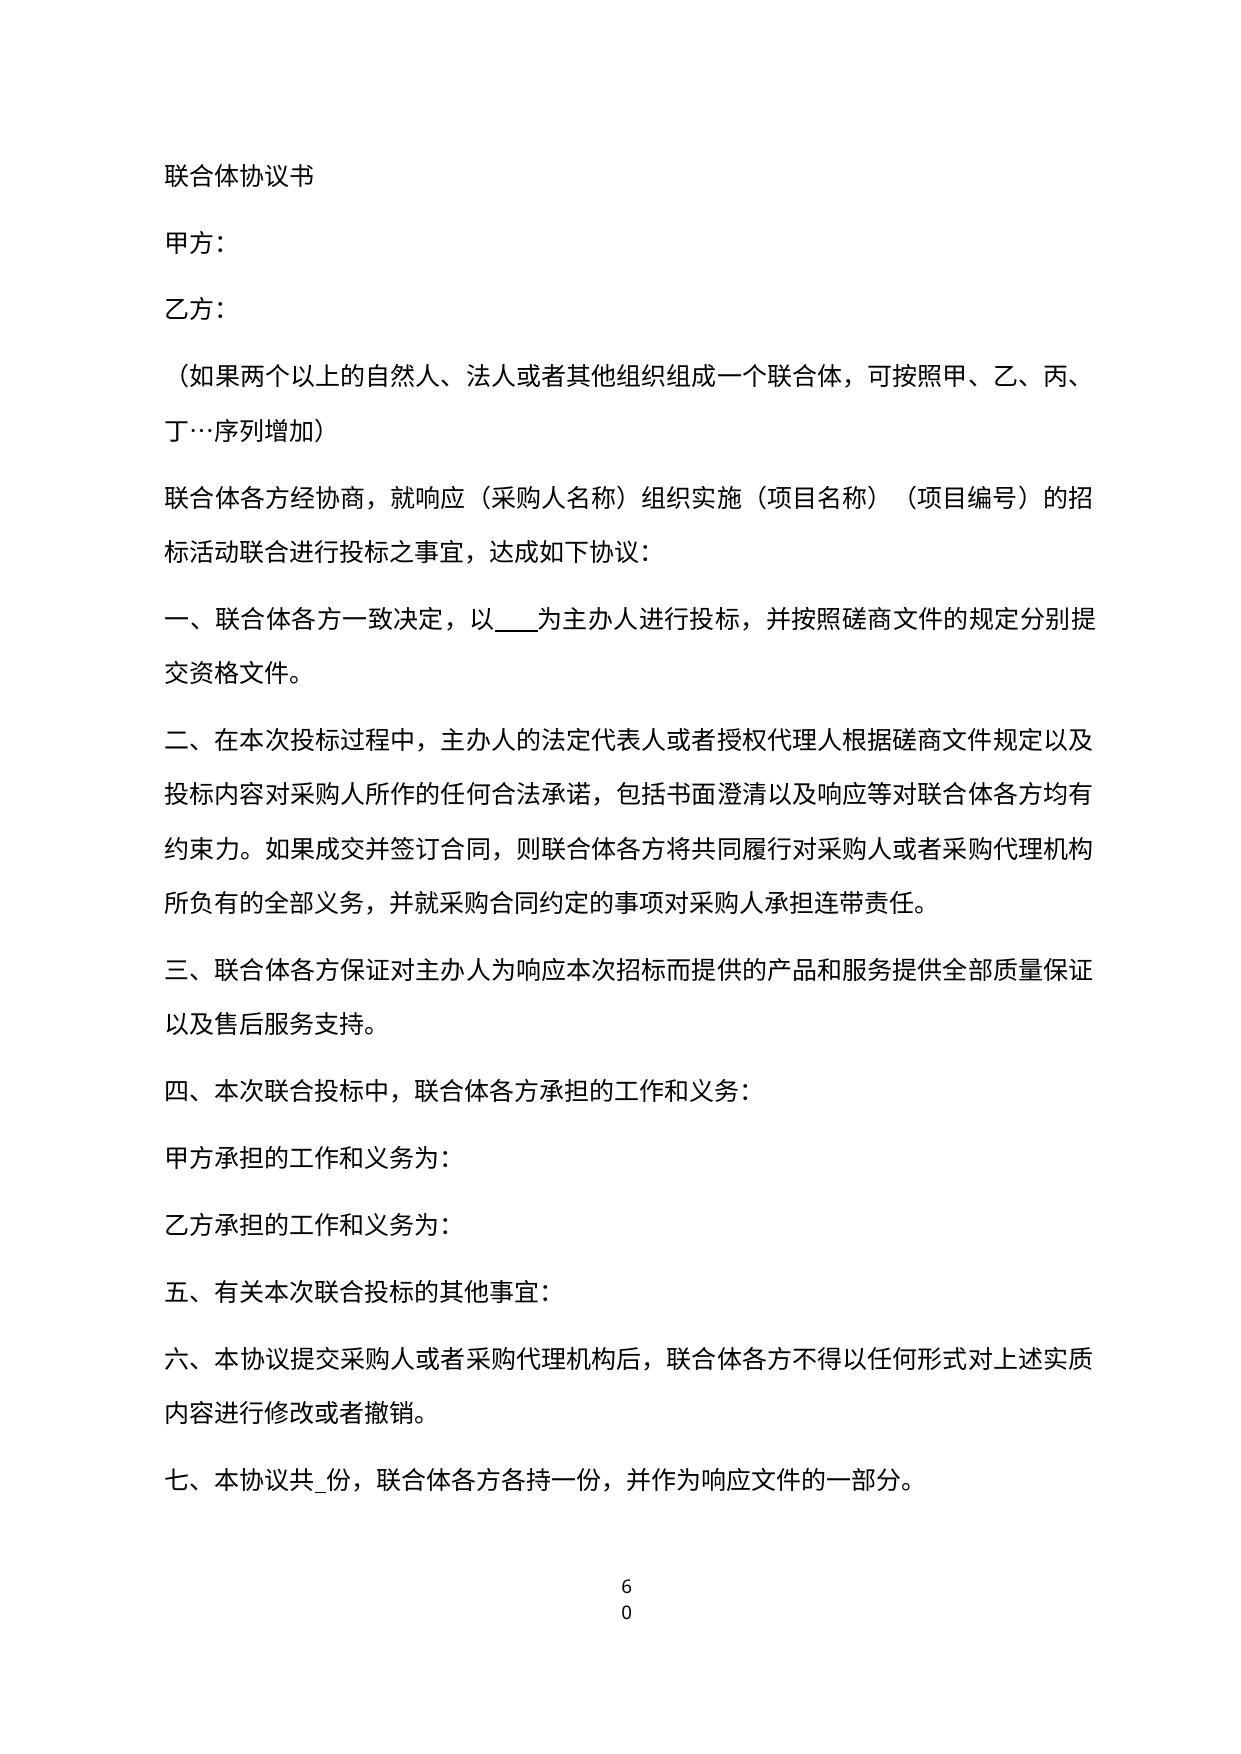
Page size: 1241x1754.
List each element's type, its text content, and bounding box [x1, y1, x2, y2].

text 六、本协议提交采购人或者采购代理机构后，联合体各方不得以任何形式对上述实质内容进行修改或者撤销。 [164, 1339, 1096, 1430]
text 联合体协议书 [164, 156, 1096, 192]
text 甲方承担的工作和义务为： [164, 1139, 1096, 1175]
text 乙方： [164, 290, 1096, 326]
text 五、有关本次联合投标的其他事宜： [164, 1272, 1096, 1309]
text 甲方： [164, 223, 1096, 259]
text （如果两个以上的自然人、法人或者其他组织组成一个联合体，可按照甲、乙、丙、丁…序列增加） [164, 357, 1096, 447]
text 四、本次联合投标中，联合体各方承担的工作和义务： [164, 1072, 1096, 1108]
text 联合体各方经协商，就响应（采购人名称）组织实施（项目名称）（项目编号）的招标活动联合进行投标之事宜，达成如下协议： [164, 478, 1096, 569]
text 七、本协议共 份，联合体各方各持一份，并作为响应文件的一部分。 [164, 1461, 1096, 1497]
text 一、联合体各方一致决定，以 为主办人进行投标，并按照磋商文件的规定分别提交资格文件。 [164, 599, 1096, 690]
text 二、在本次投标过程中，主办人的法定代表人或者授权代理人根据磋商文件规定以及投标内容对采购人所作的任何合法承诺，包括书面澄清以及响应等对联合体各方均有约束力。如果成交并签订合同，则联合体各方将共同履行对采购人或者采购代理机构所负有的全部义务，并就采购合同约定的事项对采购人承担连带责任。 [164, 721, 1096, 920]
text 三、联合体各方保证对主办人为响应本次招标而提供的产品和服务提供全部质量保证以及售后服务支持。 [164, 951, 1096, 1041]
text 乙方承担的工作和义务为： [164, 1206, 1096, 1242]
